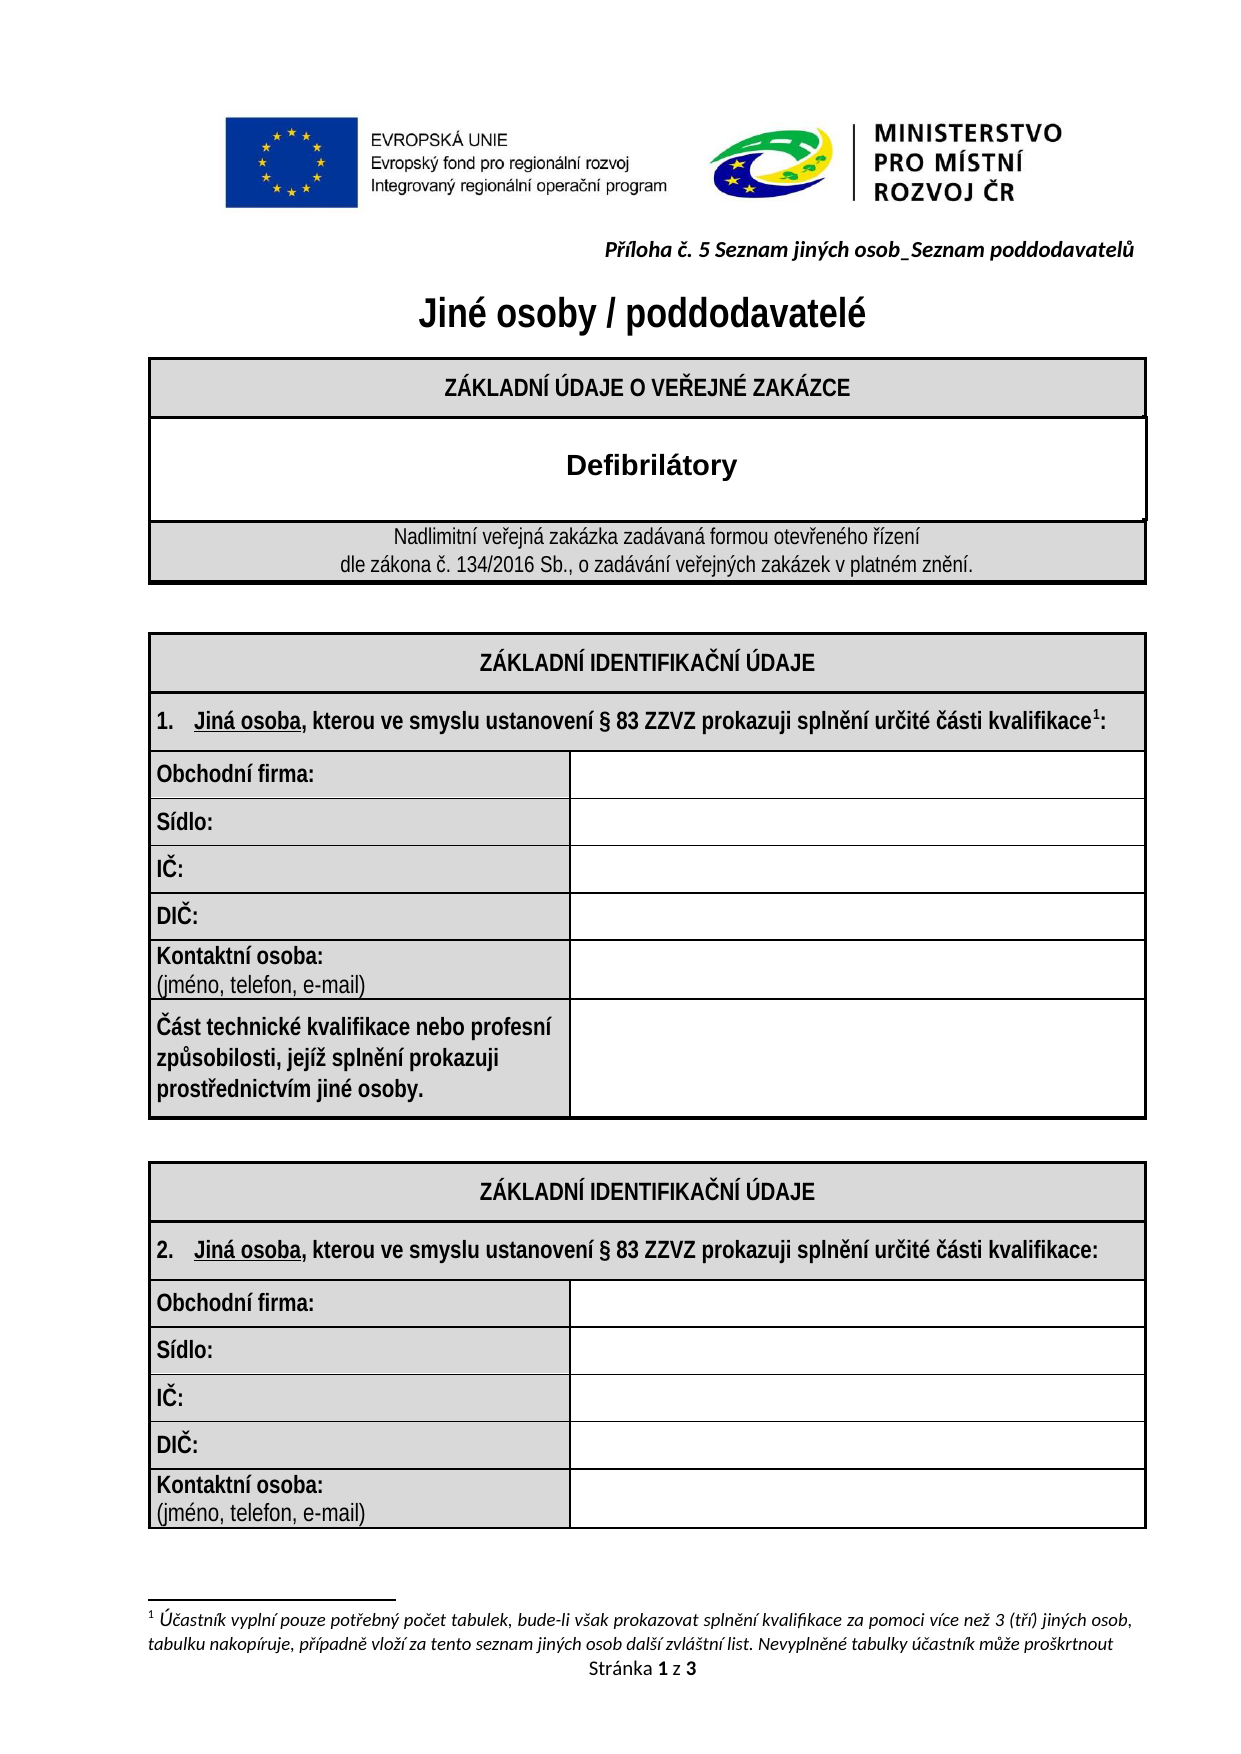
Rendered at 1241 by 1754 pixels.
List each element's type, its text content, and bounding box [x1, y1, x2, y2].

table_header Základní údaje o veřejné zakázce [151, 360, 1144, 416]
text Příloha č. 5 Seznam jiných osob_Seznam poddodavatelů [148, 236, 1137, 264]
table_cell [571, 941, 1144, 998]
table_cell [571, 1000, 1144, 1116]
table_cell IČ: [151, 1375, 569, 1421]
table_cell IČ: [151, 846, 569, 892]
table_header Základní identifikační údaje [151, 635, 1144, 691]
table_cell Část technické kvalifikace nebo profesní způsobilosti, jejíž splnění prokazuji prostřednictvím jiné osoby. [151, 1000, 569, 1116]
table_cell Sídlo: [151, 799, 569, 845]
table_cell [151, 1223, 1144, 1279]
table_cell Obchodní firma: [151, 752, 569, 797]
table_cell [571, 1328, 1144, 1373]
table_cell Obchodní firma: [151, 1281, 569, 1326]
table_cell Kontaktní osoba: (jméno, telefon, e-mail) [151, 1470, 569, 1527]
table_cell [571, 1375, 1144, 1421]
table_cell [571, 752, 1144, 797]
table_cell [571, 1470, 1144, 1527]
table_cell [571, 1281, 1144, 1326]
table_cell [571, 894, 1144, 939]
table_header Základní identifikační údaje [151, 1164, 1144, 1220]
table_cell Nadlimitní veřejná zakázka zadávaná formou otevřeného řízení dle zákona č. 134/2016 Sb., o zadávání veřejných zakázek v platném znění. [151, 523, 1144, 580]
table_cell Defibrilátory [151, 419, 1145, 520]
table_cell DIČ: [151, 894, 569, 939]
table_cell DIČ: [151, 1422, 569, 1468]
table_cell Kontaktní osoba: (jméno, telefon, e-mail) [151, 941, 569, 998]
table_cell Jiná osoba, kterou ve smyslu ustanovení § 83 ZZVZ prokazuji splnění určité části kvalifikace: [151, 694, 1144, 750]
text Jiné osoby / poddodavatelé [148, 289, 1137, 336]
table_cell [571, 799, 1144, 845]
table_cell Sídlo: [151, 1328, 569, 1373]
table_cell [571, 1422, 1144, 1468]
table_cell [571, 846, 1144, 892]
